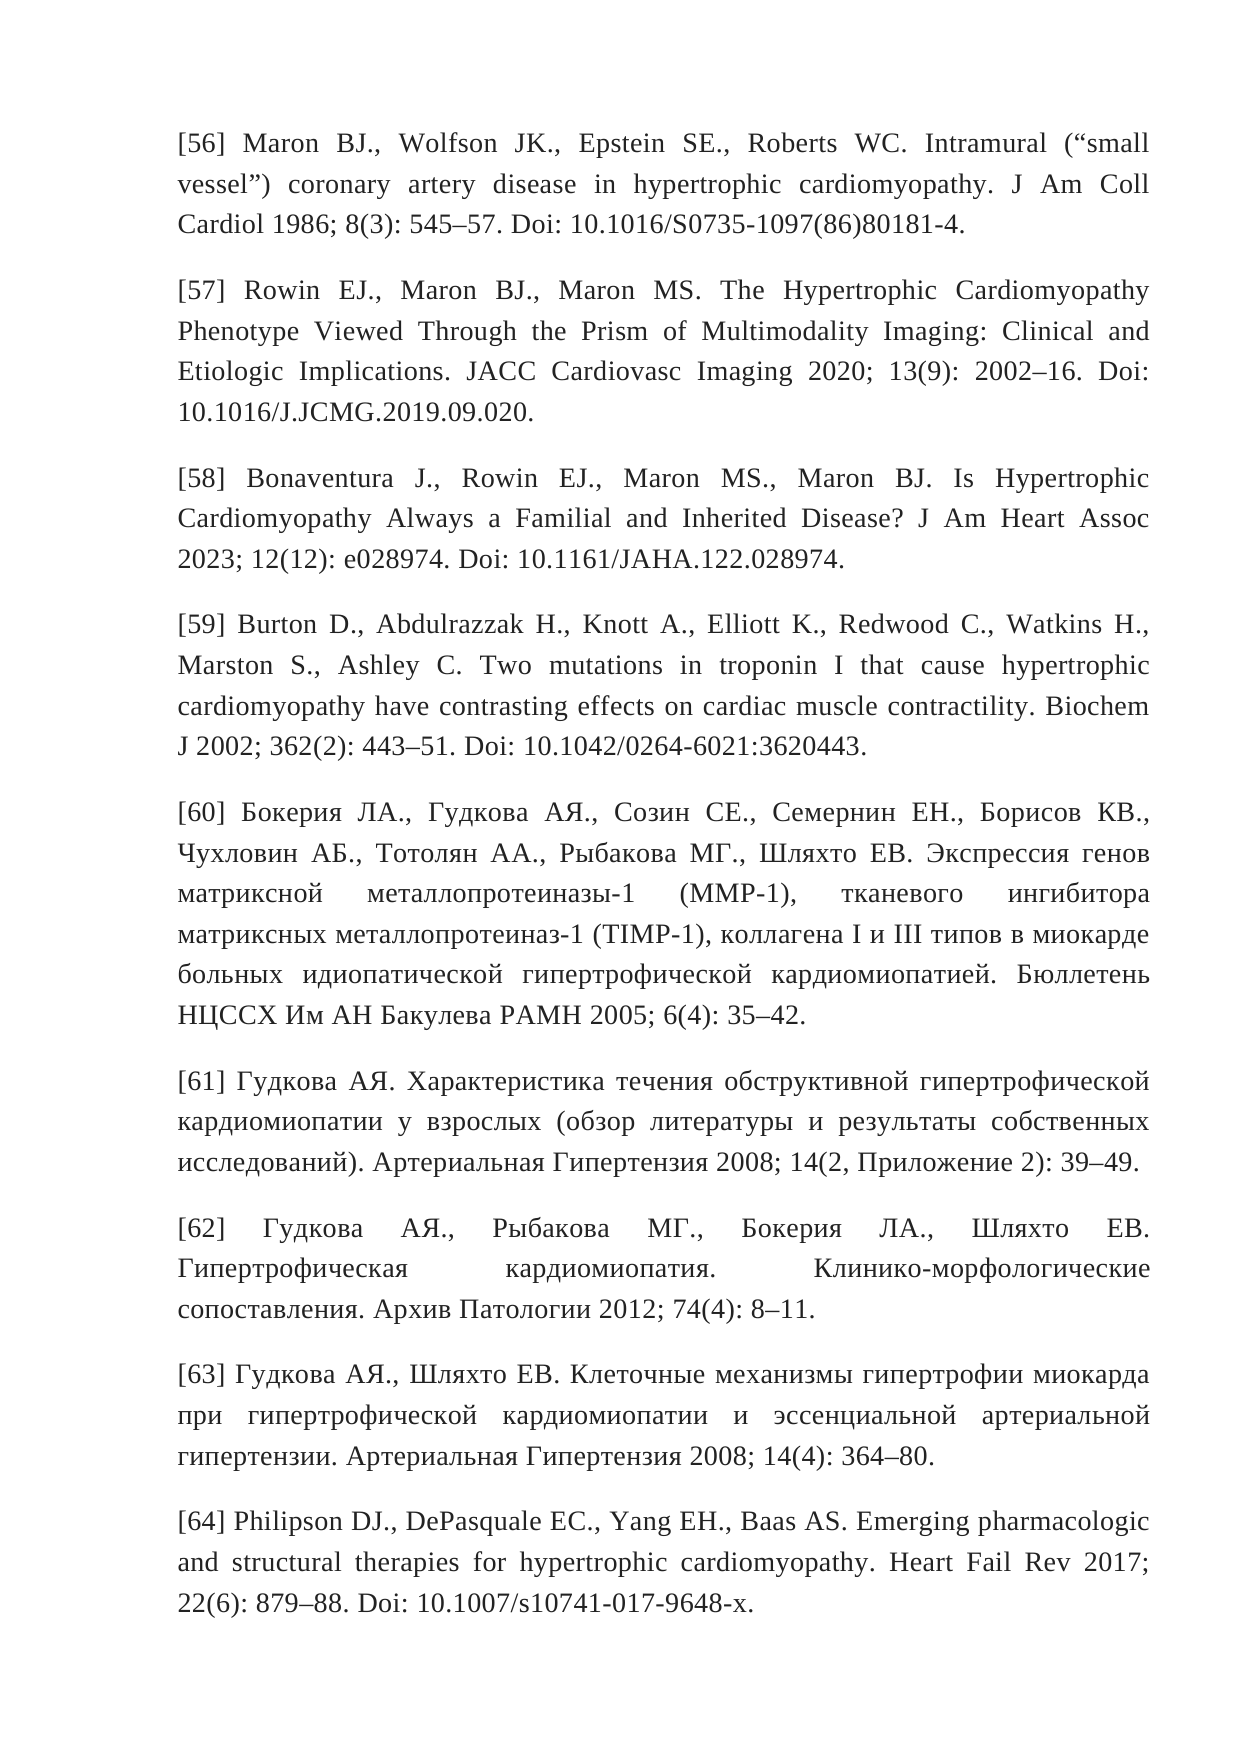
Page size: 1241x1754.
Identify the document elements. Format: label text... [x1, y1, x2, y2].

text [57] Rowin EJ., Maron BJ., Maron MS. The Hypertrophic Cardiomyopathy Phenotype Viewed Through the Prism of Multimodality Imaging: Clinical and Etiologic Implications. JACC Cardiovasc Imaging 2020; 13(9): 2002–16. Doi: 10.1016/J.JCMG.2019.09.020. [177, 265, 1152, 427]
text [60] Бокерия ЛА., Гудкова АЯ., Созин СЕ., Семернин ЕН., Борисов КВ., Чухловин АБ., Тотолян АА., Рыбакова МГ., Шляхто ЕВ. Экспрессия генов матриксной металлопротеиназы-1 (ММР-1), тканевого ингибитора матриксных металлопротеиназ-1 (TIMP-1), коллагена I и III типов в миокарде больных идиопатической гипертрофической кардиомиопатией. Бюллетень НЦССХ Им АН Бакулева РАМН 2005; 6(4): 35–42. [177, 787, 1152, 1031]
text [63] Гудкова АЯ., Шляхто ЕВ. Клеточные механизмы гипертрофии миокарда при гипертрофической кардиомиопатии и эссенциальной артериальной гипертензии. Артериальная Гипертензия 2008; 14(4): 364–80. [177, 1349, 1152, 1471]
text [62] Гудкова АЯ., Рыбакова МГ., Бокерия ЛА., Шляхто ЕВ. Гипертрофическая кардиомиопатия. Клинико-морфологические сопоставления. Архив Патологии 2012; 74(4): 8–11. [177, 1202, 1152, 1324]
text [58] Bonaventura J., Rowin EJ., Maron MS., Maron BJ. Is Hypertrophic Cardiomyopathy Always a Familial and Inherited Disease? J Am Heart Assoc 2023; 12(12): e028974. Doi: 10.1161/JAHA.122.028974. [177, 452, 1152, 574]
text [64] Philipson DJ., DePasquale EC., Yang EH., Baas AS. Emerging pharmacologic and structural therapies for hypertrophic cardiomyopathy. Heart Fail Rev 2017; 22(6): 879–88. Doi: 10.1007/s10741-017-9648-x. [177, 1496, 1152, 1618]
text [56] Maron BJ., Wolfson JK., Epstein SE., Roberts WC. Intramural (“small vessel”) coronary artery disease in hypertrophic cardiomyopathy. J Am Coll Cardiol 1986; 8(3): 545–57. Doi: 10.1016/S0735-1097(86)80181-4. [177, 118, 1152, 240]
text [61] Гудкова АЯ. Характеристика течения обструктивной гипертрофической кардиомиопатии у взрослых (обзор литературы и результаты собственных исследований). Артериальная Гипертензия 2008; 14(2, Приложение 2): 39–49. [177, 1056, 1152, 1177]
text [59] Burton D., Abdulrazzak H., Knott A., Elliott K., Redwood C., Watkins H., Marston S., Ashley C. Two mutations in troponin I that cause hypertrophic cardiomyopathy have contrasting effects on cardiac muscle contractility. Biochem J 2002; 362(2): 443–51. Doi: 10.1042/0264-6021:3620443. [177, 599, 1152, 762]
